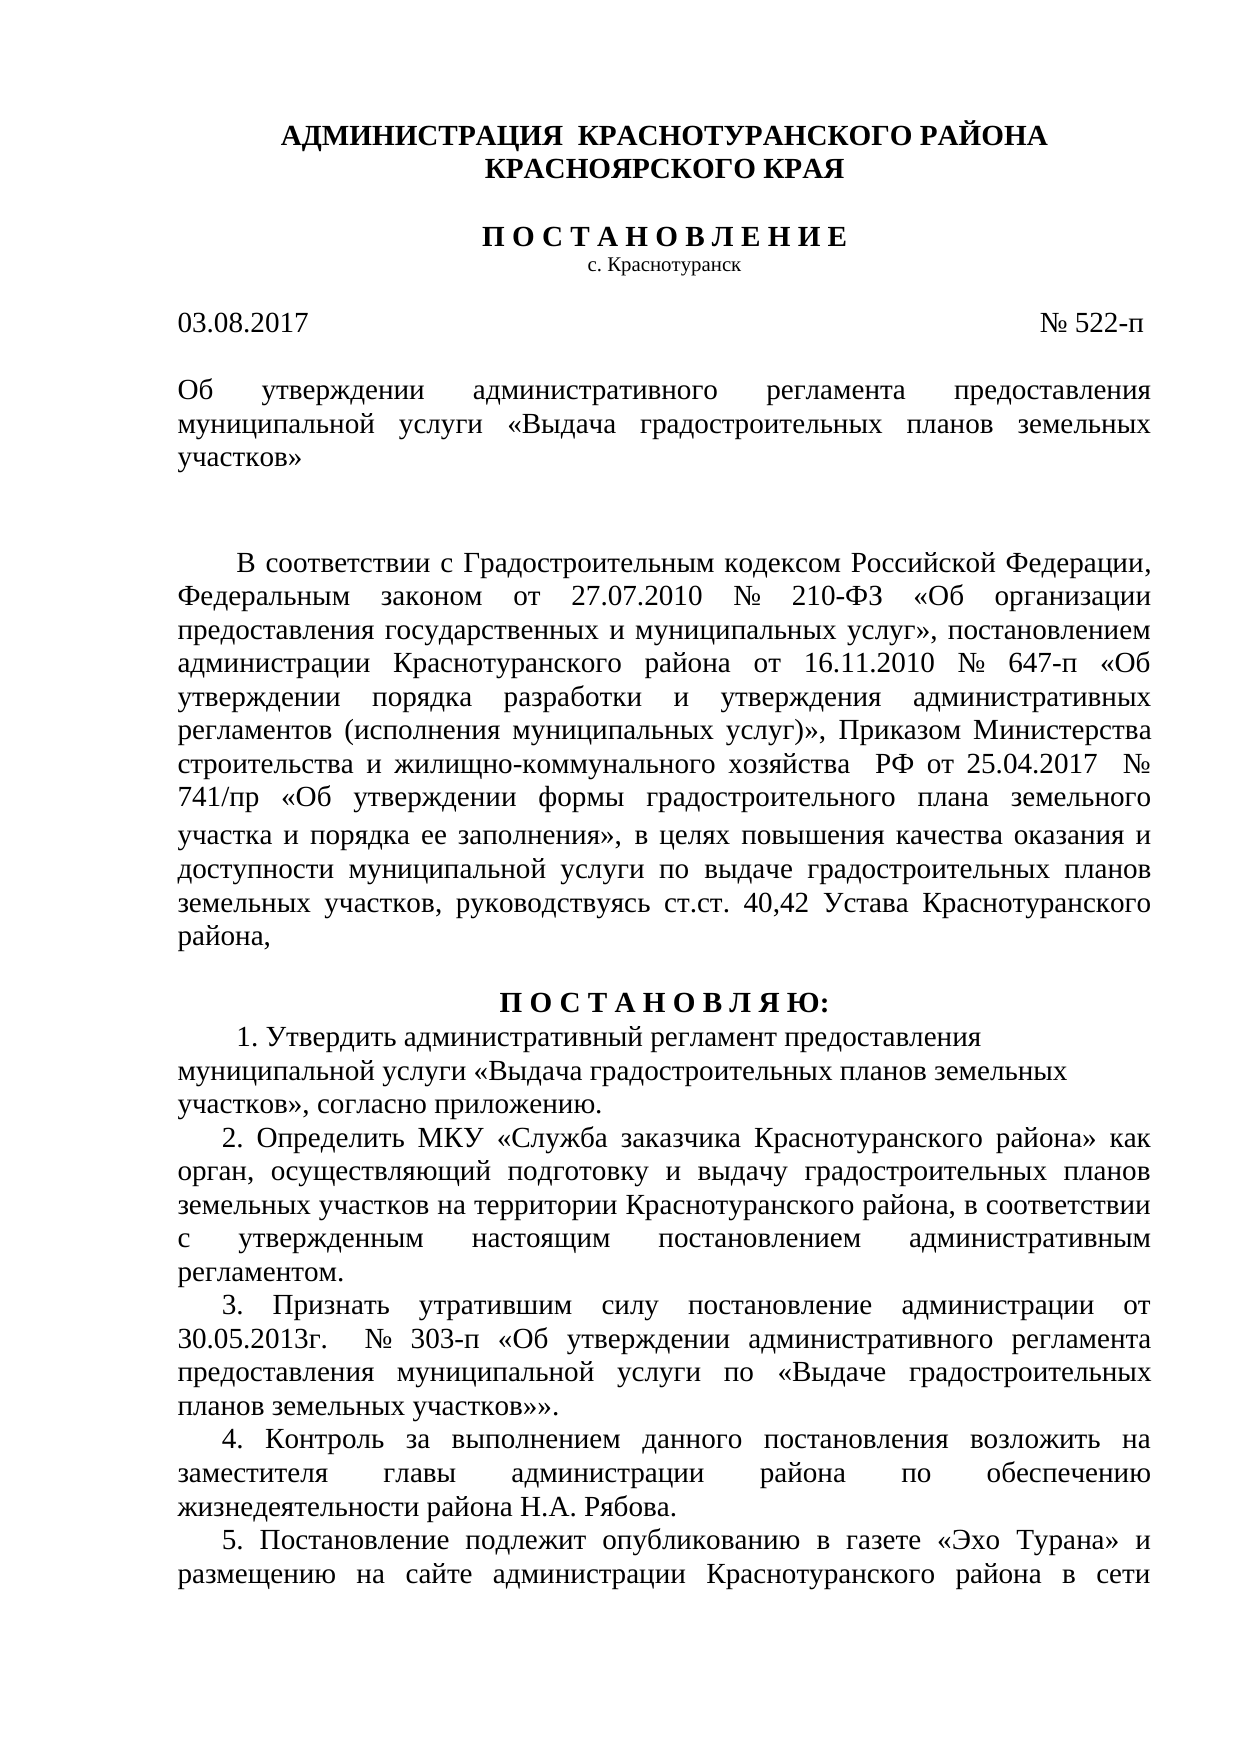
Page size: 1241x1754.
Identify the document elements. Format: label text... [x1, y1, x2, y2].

title АДМИНИСТРАЦИЯ КРАСНОТУРАНСКОГО РАЙОНА [177, 118, 1152, 152]
subtitle Об утверждении административного регламента предоставления муниципальной услуги «Выдача градостроительных планов земельных участков» [177, 372, 1152, 473]
text 4. Контроль за выполнением данного постановления возложить на заместителя главы администрации района по обеспечению жизнедеятельности района Н.А. Рябова. [177, 1422, 1152, 1522]
subtitle В соответствии с Градостроительным кодексом Российской Федерации, Федеральным законом от 27.07.2010 № 210-ФЗ «Об организации предоставления государственных и муниципальных услуг», постановлением администрации Краснотуранского района от 16.11.2010 № 647-п «Об утверждении порядка разработки и утверждения административных регламентов (исполнения муниципальных услуг)», Приказом Министерства строительства и жилищно-коммунального хозяйства РФ от 25.04.2017 № 741/пр «Об утверждении формы градостроительного плана земельного участка и порядка ее заполнения», в целях повышения качества оказания и доступности муниципальной услуги по выдаче градостроительных планов земельных участков, руководствуясь ст.ст. 40,42 Устава Краснотуранского района, [177, 545, 1152, 952]
subtitle с. Краснотуранск [177, 252, 1152, 276]
subtitle 1. Утвердить административный регламент предоставления муниципальной услуги «Выдача градостроительных планов земельных участков», согласно приложению. [177, 1019, 1152, 1120]
subtitle 2. Определить МКУ «Служба заказчика Краснотуранского района» как орган, осуществляющий подготовку и выдачу градостроительных планов земельных участков на территории Краснотуранского района, в соответствии с утвержденным настоящим постановлением административным регламентом. [177, 1120, 1152, 1287]
subtitle П О С Т А Н О В Л Я Ю: [177, 986, 1152, 1019]
subtitle 03.08.2017 № 522-п [177, 305, 1152, 339]
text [177, 1522, 1152, 1589]
subtitle П О С Т А Н О В Л Е Н И Е [177, 219, 1152, 252]
title КРАСНОЯРСКОГО КРАЯ [177, 152, 1152, 185]
subtitle 3. Признать утратившим силу постановление администрации от 30.05.2013г. № 303-п «Об утверждении административного регламента предоставления муниципальной услуги по «Выдаче градостроительных планов земельных участков»». [177, 1287, 1152, 1422]
